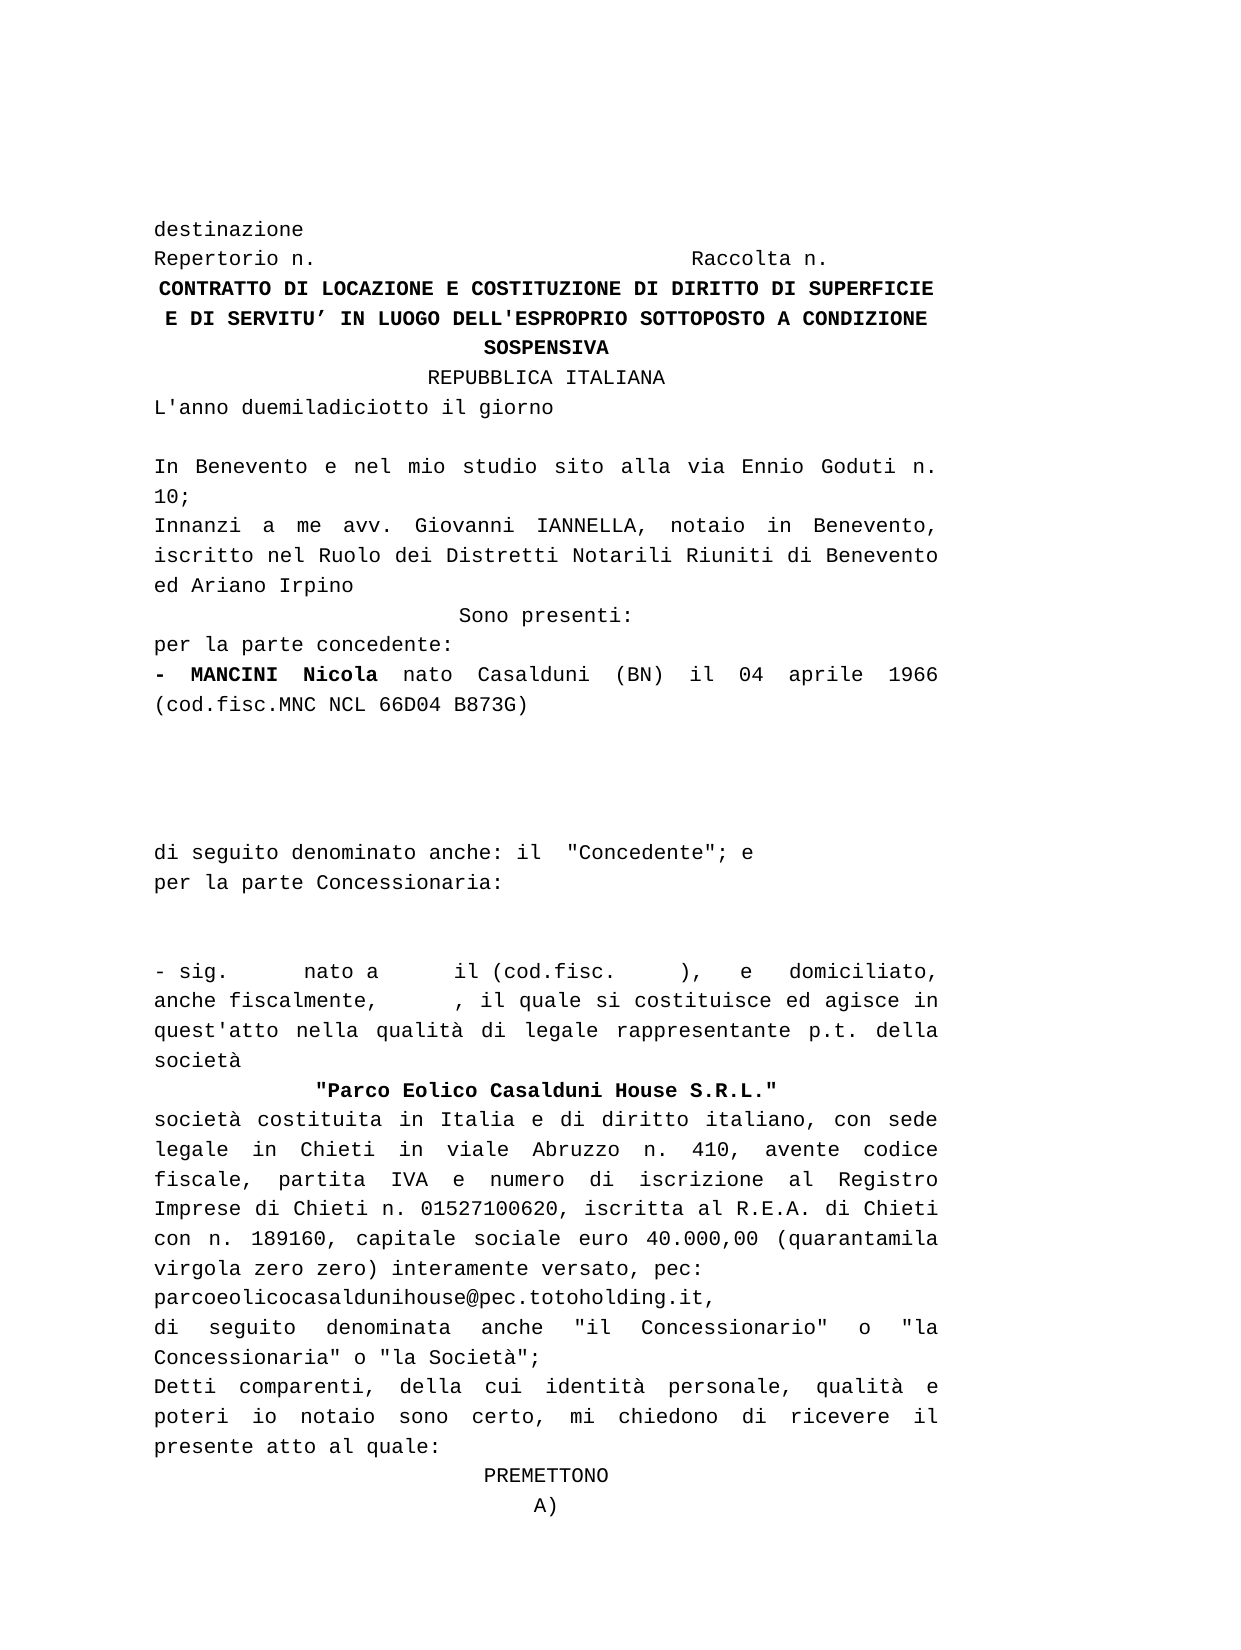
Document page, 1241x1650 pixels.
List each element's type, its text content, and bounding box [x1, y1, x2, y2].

text In Benevento e nel mio studio sito alla via Ennio Goduti n. 10; [153, 450, 939, 509]
text - MANCINI Nicola nato Casalduni (BN) il 04 aprile 1966 (cod.fisc.MNC NCL 66D04 B873G) [153, 658, 939, 717]
text Sono presenti: [153, 598, 939, 628]
text di seguito denominata anche "il Concessionario" o "la Concessionaria" o "la Società"; [153, 1311, 939, 1370]
text A) [153, 1489, 939, 1519]
text PREMETTONO [153, 1459, 939, 1489]
text - sig. nato a il (cod.fisc. ), e domiciliato, anche fiscalmente, , il quale si costituisce ed agisce in quest'atto nella qualità di legale rappresentante p.t. della società [153, 955, 939, 1073]
text CONTRATTO DI LOCAZIONE E COSTITUZIONE DI DIRITTO DI SUPERFICIE E DI SERVITU’ IN LUOGO DELL'ESPROPRIO SOTTOPOSTO A CONDIZIONE SOSPENSIVA [153, 272, 939, 361]
text destinazione [153, 213, 939, 242]
text per la parte concedente: [153, 628, 939, 658]
text "Parco Eolico Casalduni House S.R.L." [153, 1073, 939, 1103]
text per la parte Concessionaria: [153, 866, 939, 895]
text Detti comparenti, della cui identità personale, qualità e poteri io notaio sono certo, mi chiedono di ricevere il presente atto al quale: [153, 1370, 939, 1459]
text di seguito denominato anche: il "Concedente"; e [153, 836, 939, 866]
text Repertorio n. Raccolta n. [153, 242, 939, 272]
text società costituita in Italia e di diritto italiano, con sede legale in Chieti in viale Abruzzo n. 410, avente codice fiscale, partita IVA e numero di iscrizione al Registro Imprese di Chieti n. 01527100620, iscritta al R.E.A. di Chieti con n. 189160, capitale sociale euro 40.000,00 (quarantamila virgola zero zero) interamente versato, pec: [153, 1103, 939, 1281]
text parcoeolicocasaldunihouse@pec.totoholding.it, [153, 1281, 939, 1311]
text Innanzi a me avv. Giovanni IANNELLA, notaio in Benevento, iscritto nel Ruolo dei Distretti Notarili Riuniti di Benevento ed Ariano Irpino [153, 509, 939, 598]
text L'anno duemiladiciotto il giorno [153, 391, 939, 420]
text REPUBBLICA ITALIANA [153, 361, 939, 391]
